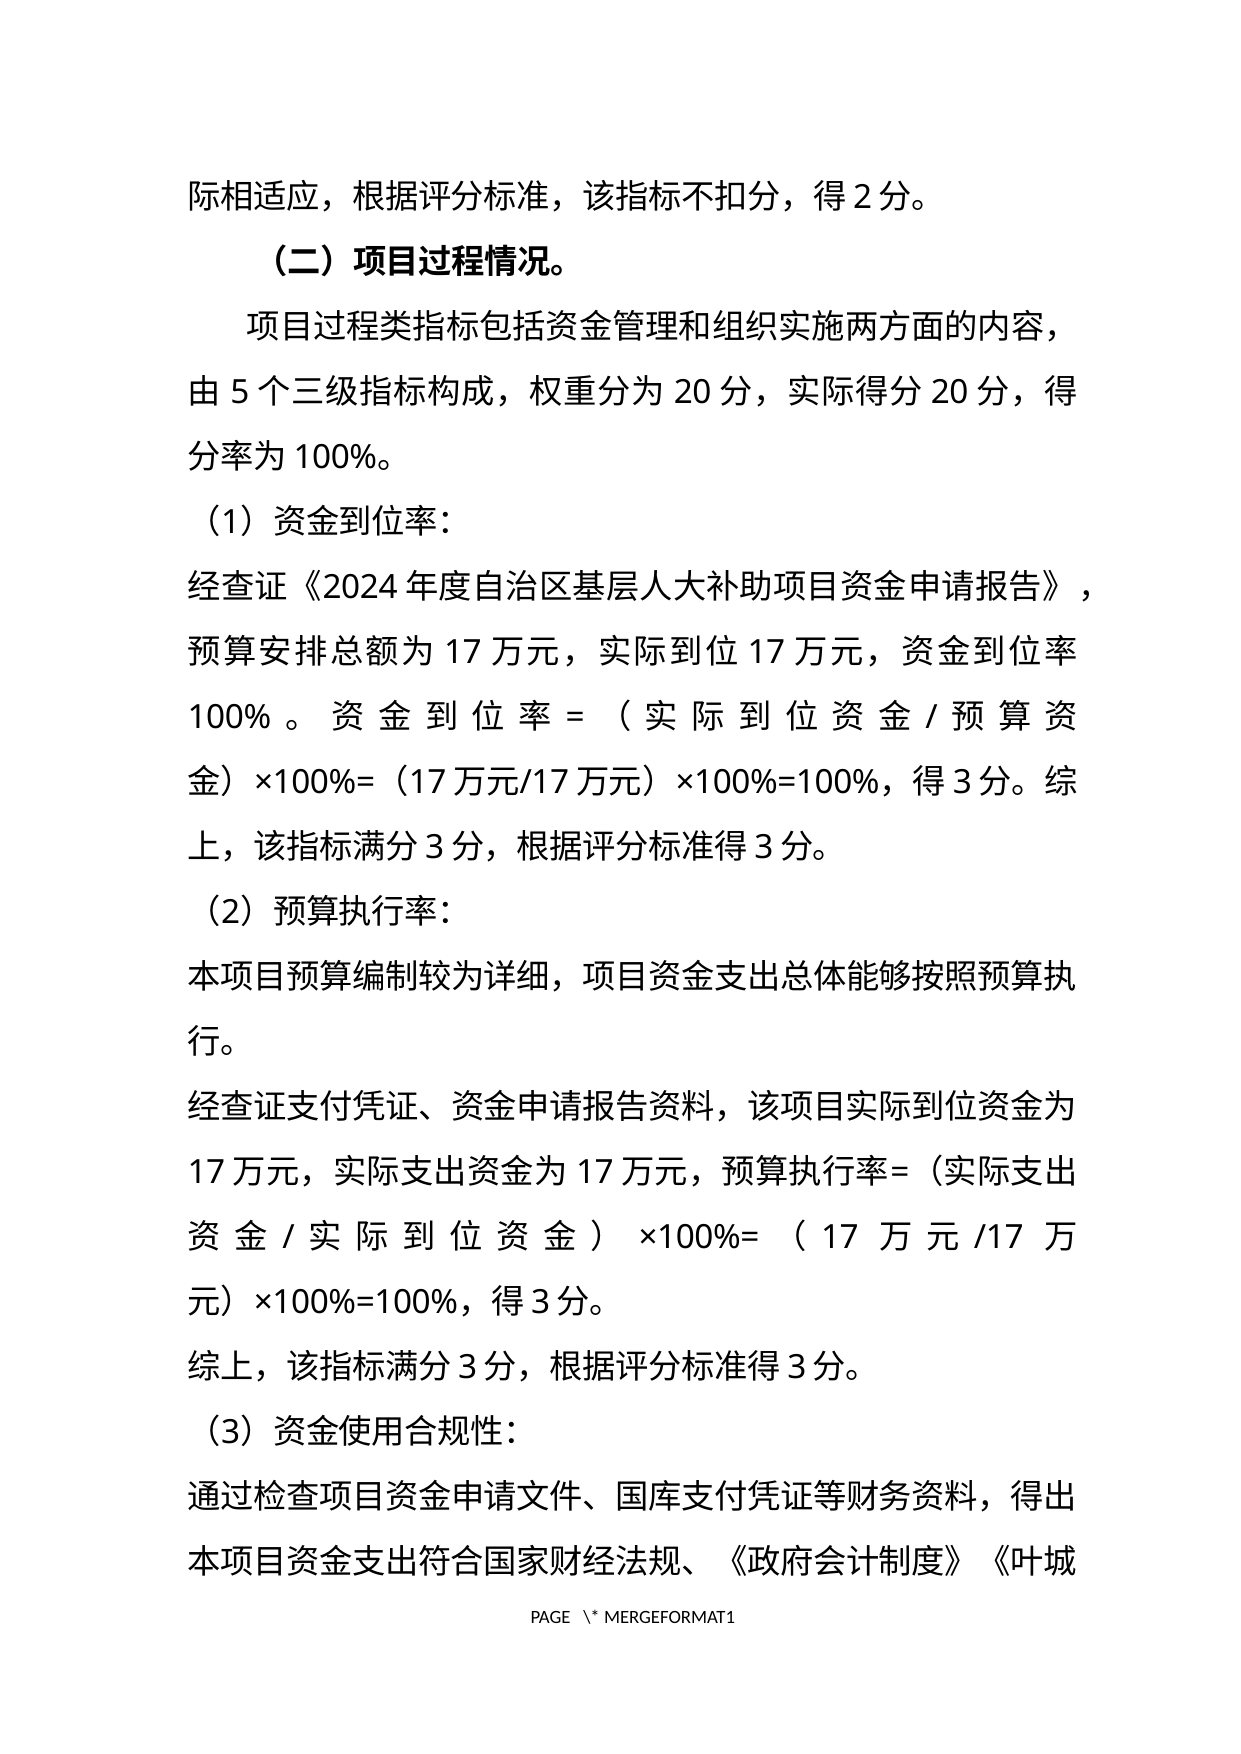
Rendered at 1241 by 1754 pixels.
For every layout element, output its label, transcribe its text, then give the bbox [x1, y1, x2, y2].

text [187, 292, 1078, 1592]
text （二）项目过程情况。 [187, 227, 1078, 292]
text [187, 162, 1078, 227]
